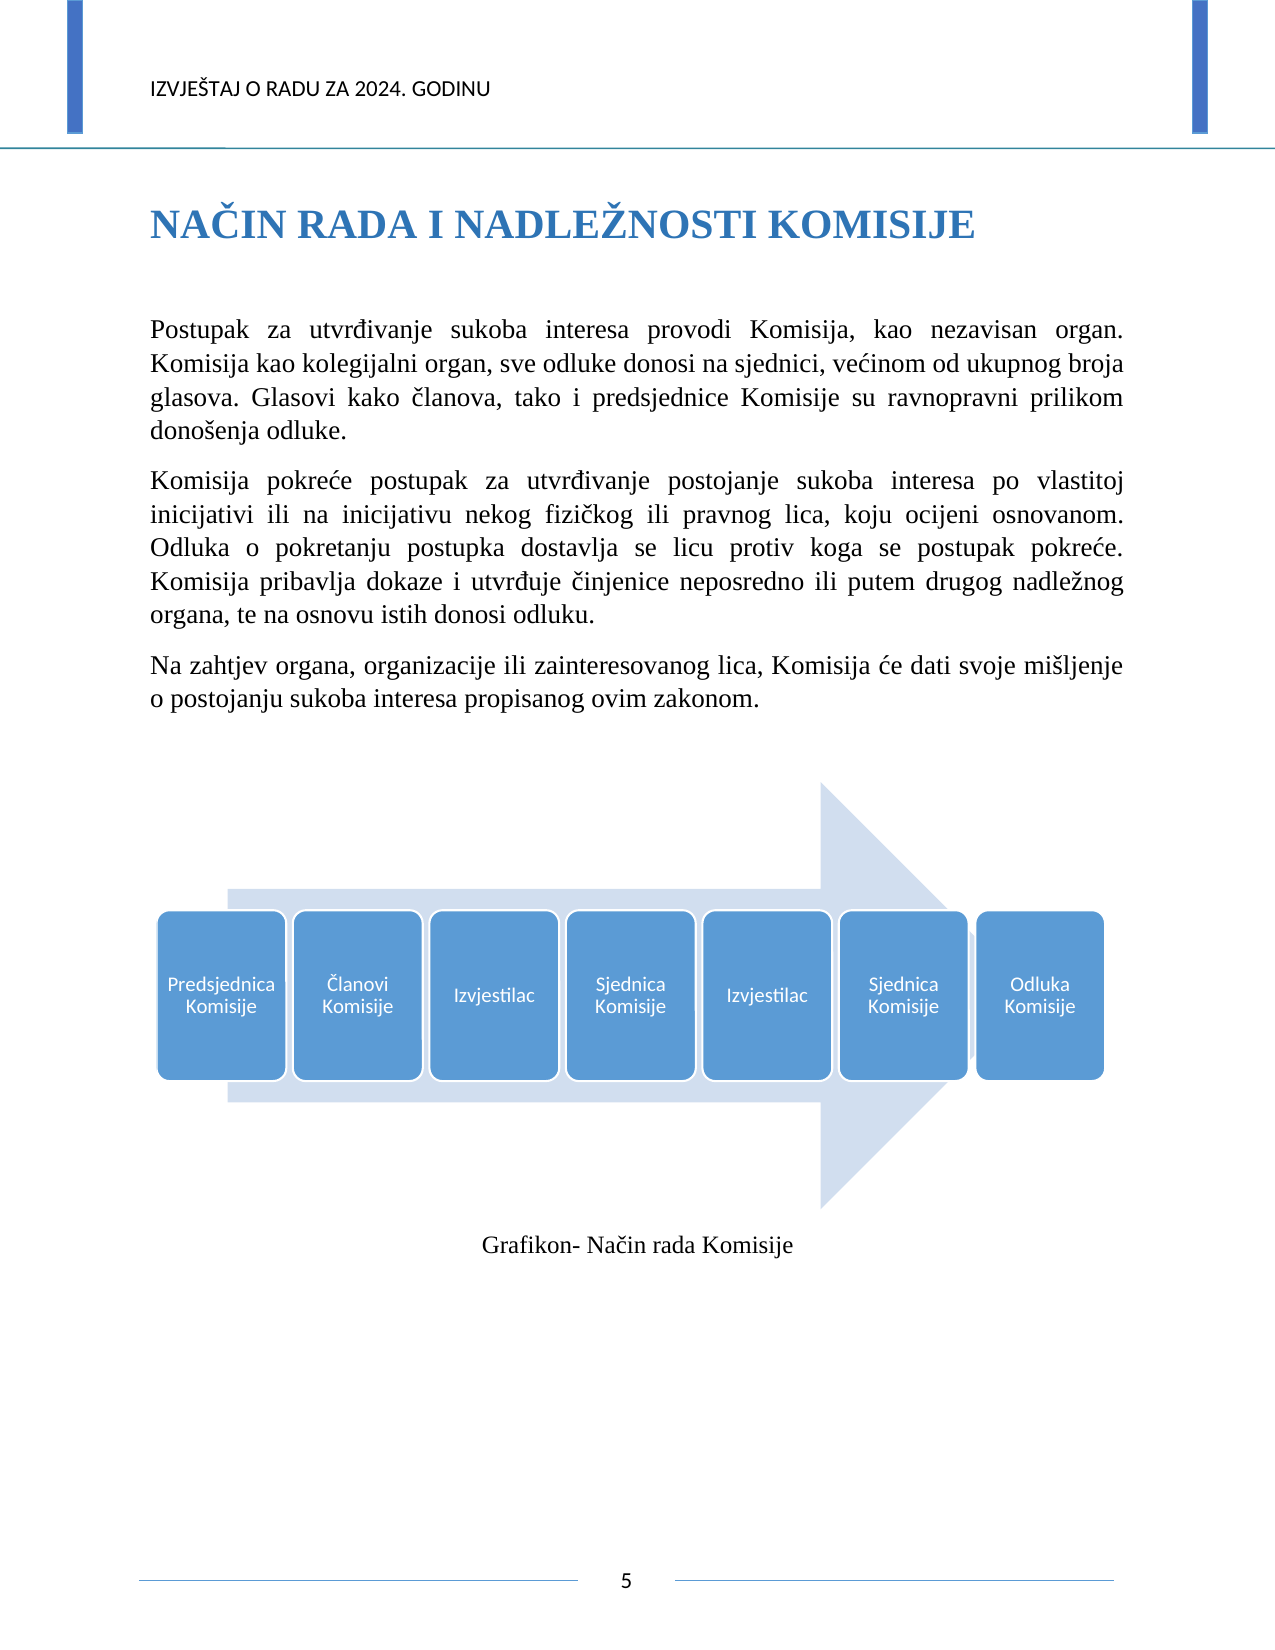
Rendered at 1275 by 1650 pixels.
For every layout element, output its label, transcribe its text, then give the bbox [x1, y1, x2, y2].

text Na zahtjev organa, organizacije ili zainteresovanog lica, Komisija će dati svoje mišljenje o postojanju sukoba interesa propisanog ovim zakonom. [150, 649, 1125, 713]
text Grafikon- Način rada Komisije [150, 1230, 1125, 1259]
text Postupak za utvrđivanje sukoba interesa provodi Komisija, kao nezavisan organ. Komisija kao kolegijalni organ, sve odluke donosi na sjednici, većinom od ukupnog broja glasova. Glasovi kako članova, tako i predsjednice Komisije su ravnopravni prilikom donošenja odluke. [150, 314, 1125, 445]
text Komisija pokreće postupak za utvrđivanje postojanje sukoba interesa po vlastitoj inicijativi ili na inicijativu nekog fizičkog ili pravnog lica, koju ocijeni osnovanom. Odluka o pokretanju postupka dostavlja se licu protiv koga se postupak pokreće. Komisija pribavlja dokaze i utvrđuje činjenice neposredno ili putem drugog nadležnog organa, te na osnovu istih donosi odluku. [150, 464, 1125, 630]
subtitle NAČIN RADA I NADLEŽNOSTI KOMISIJE [150, 200, 1125, 309]
